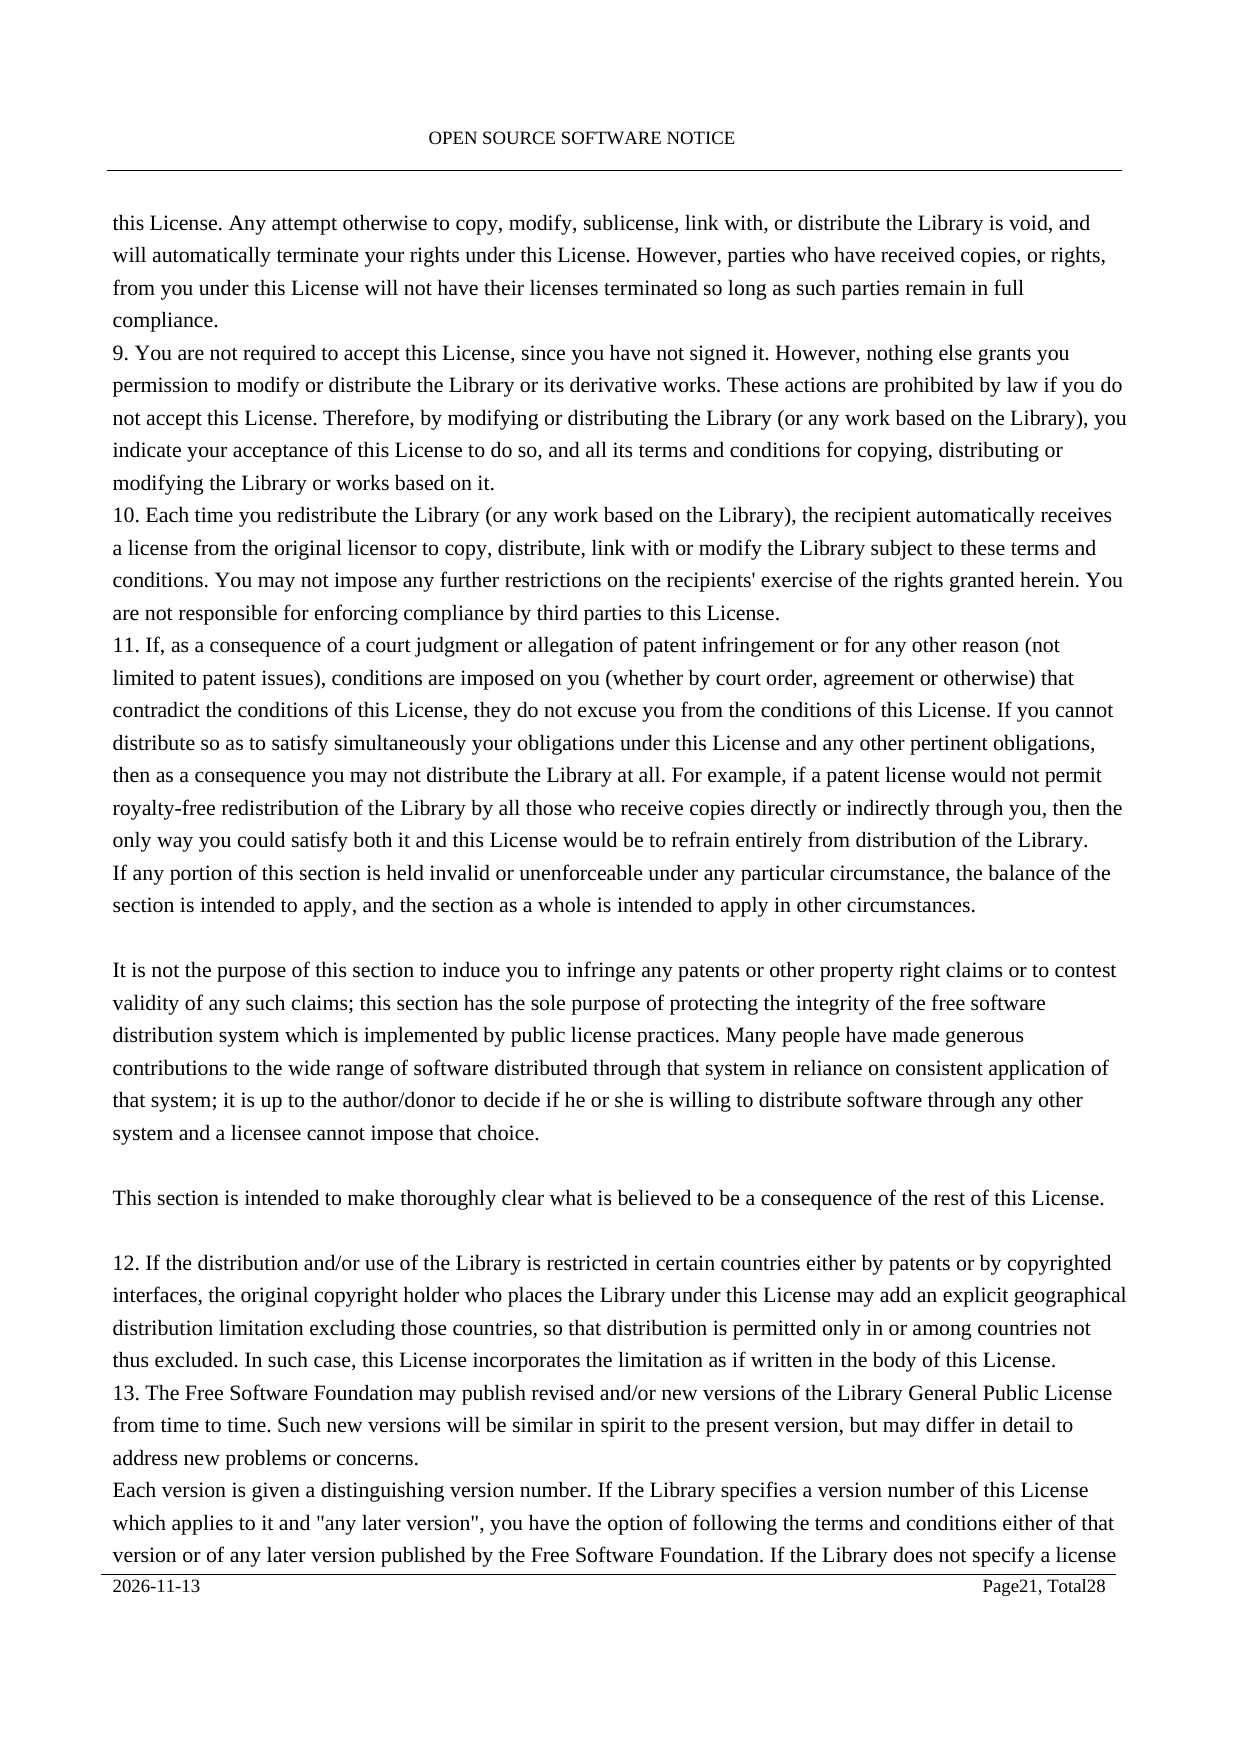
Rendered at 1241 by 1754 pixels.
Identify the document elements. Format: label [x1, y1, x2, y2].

text [112, 206, 1128, 1571]
